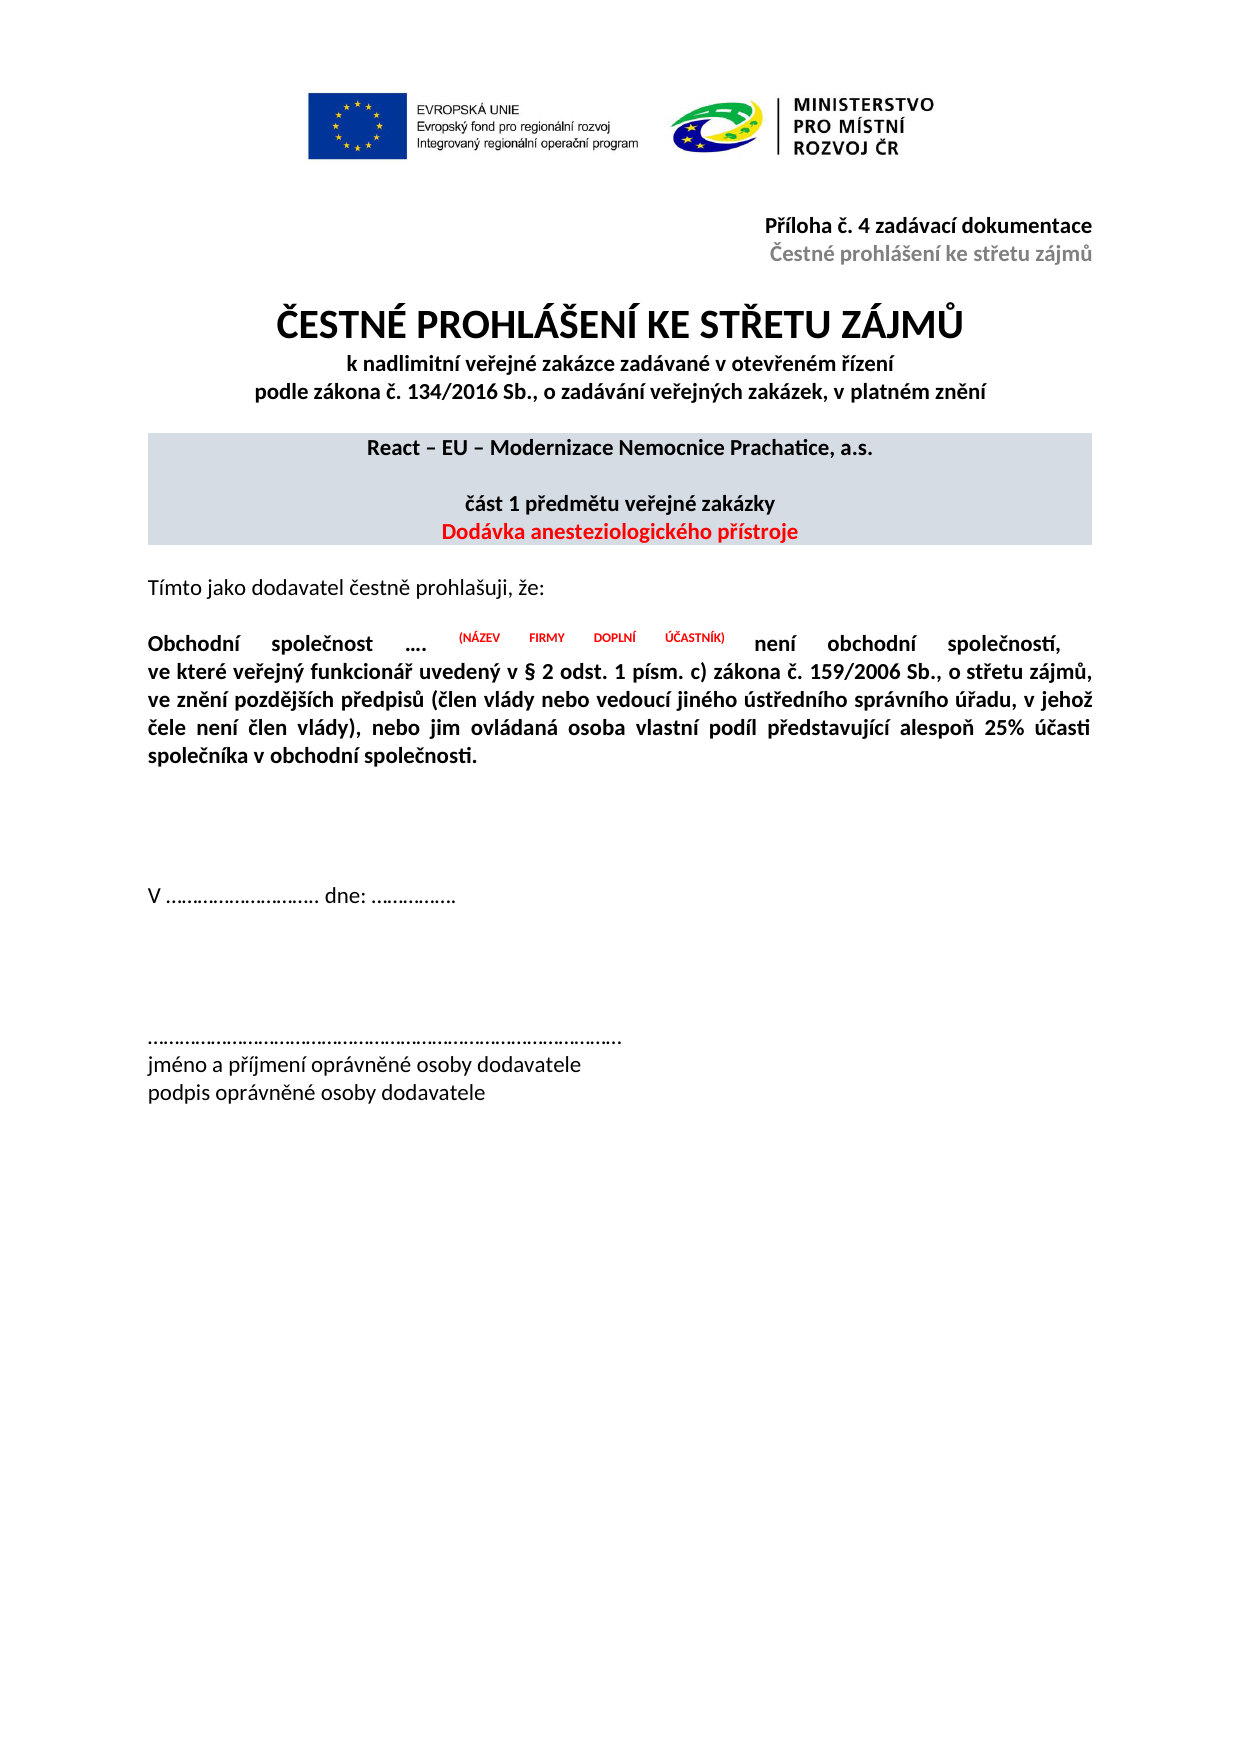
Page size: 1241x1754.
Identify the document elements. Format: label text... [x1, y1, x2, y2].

text část 1 předmětu veřejné zakázky [148, 489, 1092, 517]
text Tímto jako dodavatel čestně prohlašuji, že: [148, 573, 1092, 601]
text Dodávka anesteziologického přístroje [148, 517, 1092, 545]
text ČESTNÉ PROHLÁŠENÍ KE STŘETU zájmů [148, 298, 1092, 349]
text Obchodní společnost …. (název firmy doplní účastník) není obchodní společností, ve které veřejný funkcionář uvedený v § 2 odst. 1 písm. c) zákona č. 159/2006 Sb., o střetu zájmů, ve znění pozdějších předpisů (člen vlády nebo vedoucí jiného ústředního správního úřadu, v jehož čele není člen vlády), nebo jim ovládaná osoba vlastní podíl představující alespoň 25% účasti společníka v obchodní společnosti. [148, 629, 1092, 769]
list Příloha č. 4 zadávací dokumentace [148, 211, 1092, 239]
list Čestné prohlášení ke střetu zájmů [148, 239, 1092, 267]
text V ……………………….. dne: ……………. [148, 882, 1092, 910]
text k nadlimitní veřejné zakázce zadávané v otevřeném řízení [148, 349, 1092, 377]
text podle zákona č. 134/2016 Sb., o zadávání veřejných zakázek, v platném znění [148, 377, 1092, 405]
text jméno a příjmení oprávněné osoby dodavatele [148, 1050, 1092, 1078]
text React – EU – Modernizace Nemocnice Prachatice, a.s. [148, 433, 1092, 461]
text podpis oprávněné osoby dodavatele [148, 1078, 1092, 1106]
text ……………………………………………………………………………… [148, 1022, 1092, 1050]
